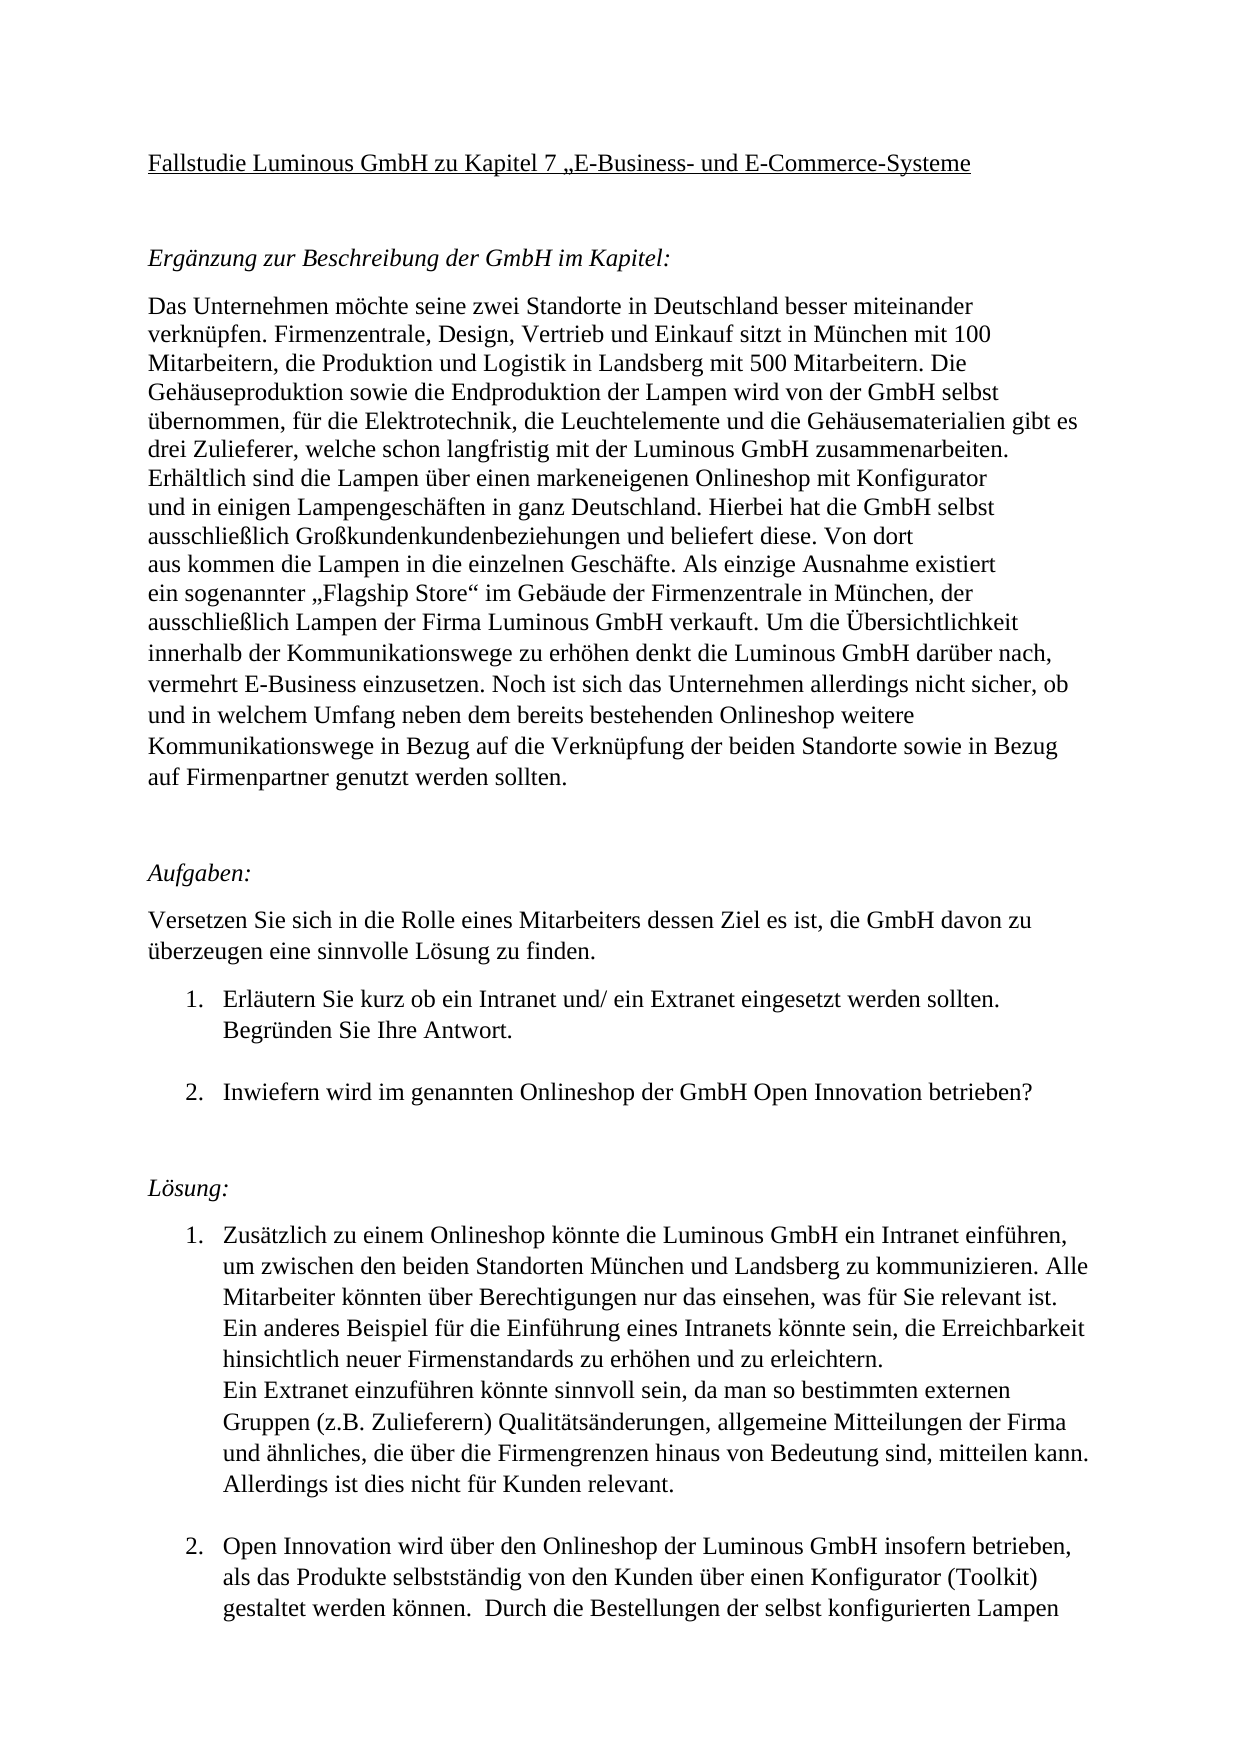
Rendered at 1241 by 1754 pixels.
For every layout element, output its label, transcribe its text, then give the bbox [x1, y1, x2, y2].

text Fallstudie Luminous GmbH zu Kapitel 7 „E-Business- und E-Commerce-Systeme [148, 148, 1093, 176]
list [185, 1531, 1093, 1622]
list Ein Extranet einzuführen könnte sinnvoll sein, da man so bestimmten externen Gruppen (z.B. Zulieferern) Qualitätsänderungen, allgemeine Mitteilungen der Firma und ähnliches, die über die Firmengrenzen hinaus von Bedeutung sind, mitteilen kann. Allerdings ist dies nicht für Kunden relevant. [223, 1376, 1093, 1497]
list Zusätzlich zu einem Onlineshop könnte die Luminous GmbH ein Intranet einführen, um zwischen den beiden Standorten München und Landsberg zu kommunizieren. Alle Mitarbeiter könnten über Berechtigungen nur das einsehen, was für Sie relevant ist. Ein anderes Beispiel für die Einführung eines Intranets könnte sein, die Erreichbarkeit hinsichtlich neuer Firmenstandards zu erhöhen und zu erleichtern. [185, 1220, 1093, 1373]
text Ergänzung zur Beschreibung der GmbH im Kapitel: [148, 243, 1093, 272]
text und in einigen Lampengeschäften in ganz Deutschland. Hierbei hat die GmbH selbst ausschließlich Großkundenkundenbeziehungen und beliefert diese. Von dort [148, 492, 1093, 549]
list Erläutern Sie kurz ob ein Intranet und/ ein Extranet eingesetzt werden sollten. Begründen Sie Ihre Antwort. [185, 984, 1093, 1044]
text Lösung: [148, 1173, 1093, 1201]
text Versetzen Sie sich in die Rolle eines Mitarbeiters dessen Ziel es ist, die GmbH davon zu überzeugen eine sinnvolle Lösung zu finden. [148, 905, 1093, 965]
text ausschließlich Lampen der Firma Luminous GmbH verkauft. Um die Übersichtlichkeit innerhalb der Kommunikationswege zu erhöhen denkt die Luminous GmbH darüber nach, vermehrt E-Business einzusetzen. Noch ist sich das Unternehmen allerdings nicht sicher, ob und in welchem Umfang neben dem bereits bestehenden Onlineshop weitere Kommunikationswege in Bezug auf die Verknüpfung der beiden Standorte sowie in Bezug auf Firmenpartner genutzt werden sollten. [148, 607, 1093, 791]
text Erhältlich sind die Lampen über einen markeneigenen Onlineshop mit Konfigurator [148, 463, 1093, 492]
text ein sogenannter „Flagship Store“ im Gebäude der Firmenzentrale in München, der [148, 578, 1093, 607]
text Das Unternehmen möchte seine zwei Standorte in Deutschland besser miteinander verknüpfen. Firmenzentrale, Design, Vertrieb und Einkauf sitzt in München mit 100 Mitarbeitern, die Produktion und Logistik in Landsberg mit 500 Mitarbeitern. Die Gehäuseproduktion sowie die Endproduktion der Lampen wird von der GmbH selbst übernommen, für die Elektrotechnik, die Leuchtelemente und die Gehäusematerialien gibt es drei Zulieferer, welche schon langfristig mit der Luminous GmbH zusammenarbeiten. [148, 291, 1093, 463]
text Aufgaben: [148, 858, 1093, 886]
list Inwiefern wird im genannten Onlineshop der GmbH Open Innovation betrieben? [185, 1077, 1093, 1106]
text aus kommen die Lampen in die einzelnen Geschäfte. Als einzige Ausnahme existiert [148, 549, 1093, 578]
